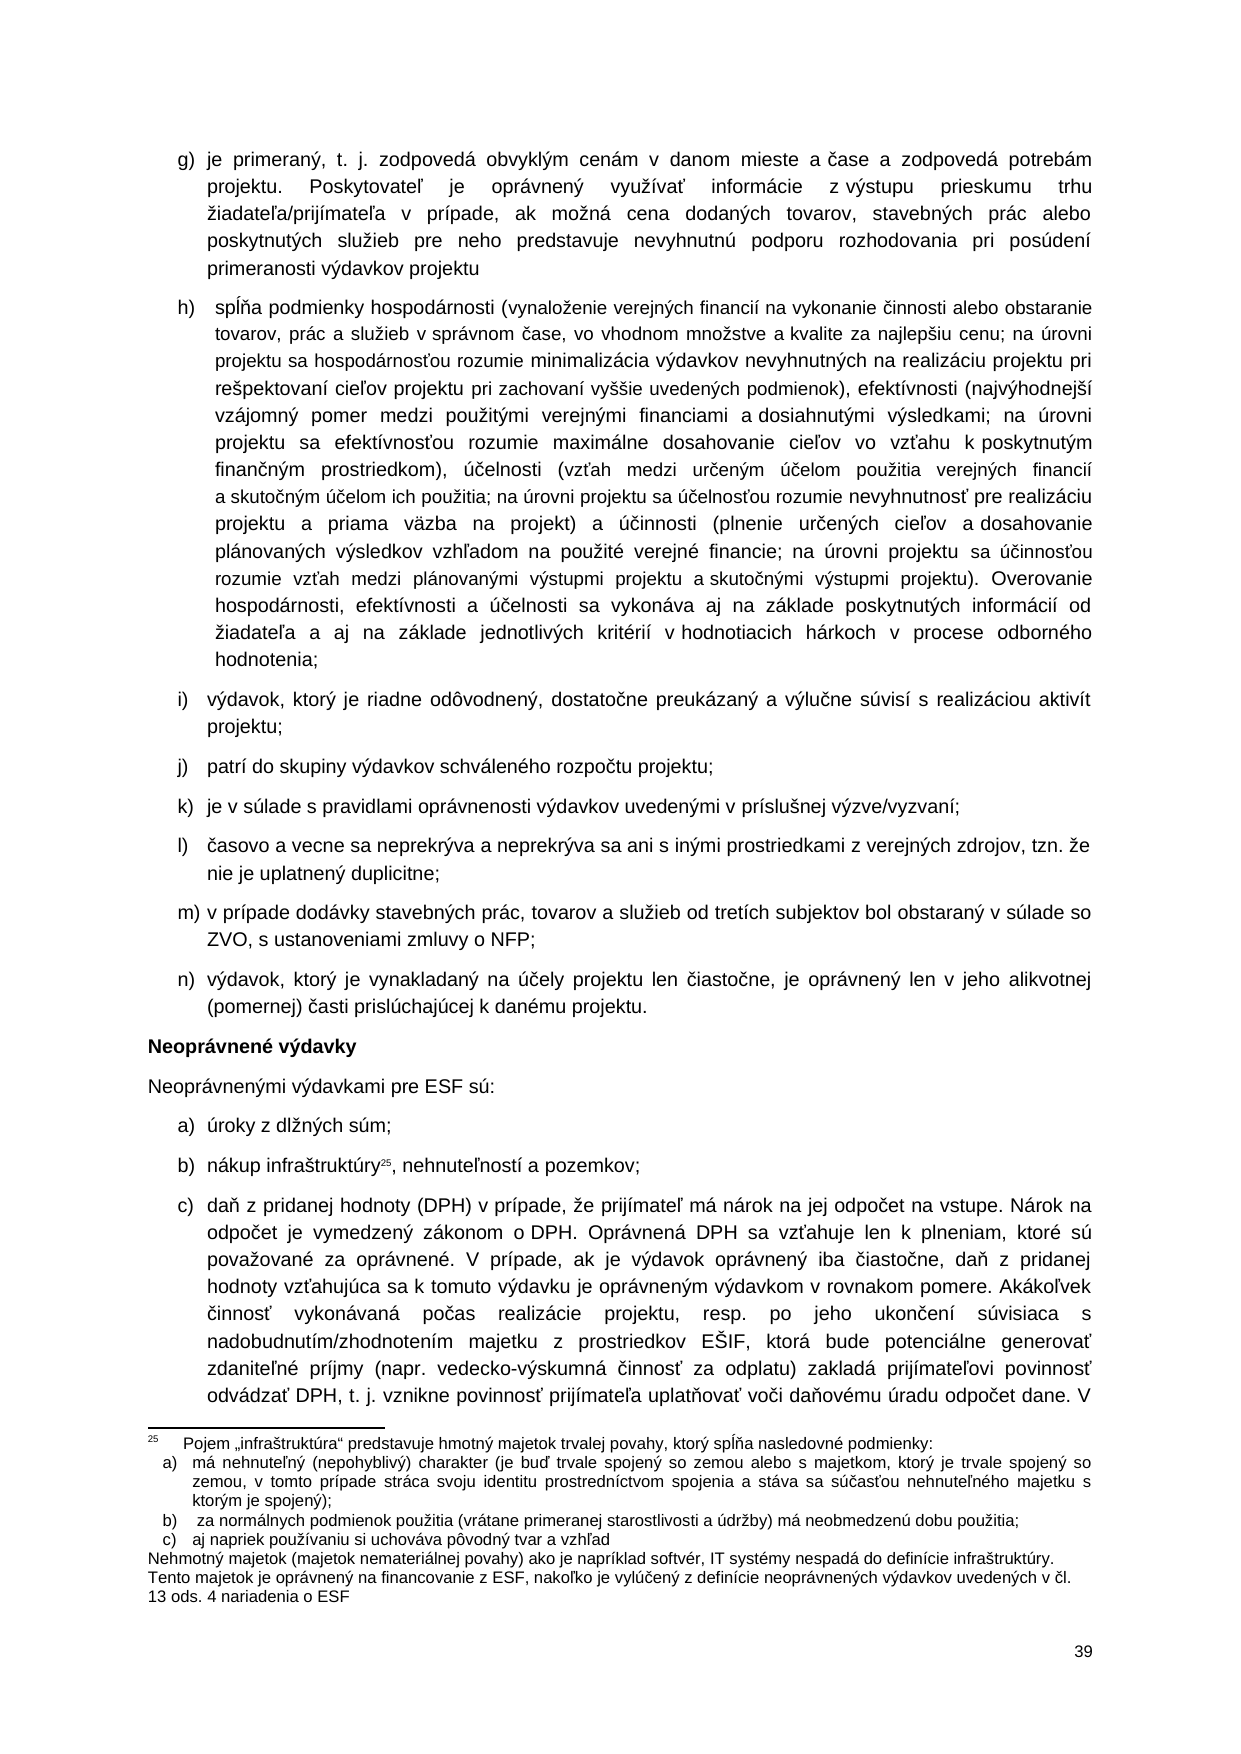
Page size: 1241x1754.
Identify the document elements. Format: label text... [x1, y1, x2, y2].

list výdavok, ktorý je riadne odôvodnený, dostatočne preukázaný a výlučne súvisí s realizáciou aktivít projektu; [177, 688, 1092, 738]
list nákup infraštruktúry, nehnuteľností a pozemkov; [177, 1154, 1092, 1177]
list je v súlade s pravidlami oprávnenosti výdavkov uvedenými v príslušnej výzve/vyzvaní; [177, 794, 1092, 817]
list v prípade dodávky stavebných prác, tovarov a služieb od tretích subjektov bol obstaraný v súlade so ZVO, s ustanoveniami zmluvy o NFP; [177, 901, 1092, 951]
list je primeraný, t. j. zodpovedá obvyklým cenám v danom mieste a čase a zodpovedá potrebám projektu. Poskytovateľ je oprávnený využívať informácie z výstupu prieskumu trhu žiadateľa/prijímateľa v prípade, ak možná cena dodaných tovarov, stavebných prác alebo poskytnutých služieb pre neho predstavuje nevyhnutnú podporu rozhodovania pri posúdení primeranosti výdavkov projektu [177, 148, 1092, 279]
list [177, 1193, 1092, 1407]
list spĺňa podmienky hospodárnosti (vynaloženie verejných financií na vykonanie činnosti alebo obstaranie tovarov, prác a služieb v správnom čase, vo vhodnom množstve a kvalite za najlepšiu cenu; na úrovni projektu sa hospodárnosťou rozumie minimalizácia výdavkov nevyhnutných na realizáciu projektu pri rešpektovaní cieľov projektu pri zachovaní vyššie uvedených podmienok), efektívnosti (najvýhodnejší vzájomný pomer medzi použitými verejnými financiami a dosiahnutými výsledkami; na úrovni projektu sa efektívnosťou rozumie maximálne dosahovanie cieľov vo vzťahu k poskytnutým finančným prostriedkom), účelnosti (vzťah medzi určeným účelom použitia verejných financií a skutočným účelom ich použitia; na úrovni projektu sa účelnosťou rozumie nevyhnutnosť pre realizáciu projektu a priama väzba na projekt) a účinnosti (plnenie určených cieľov a dosahovanie plánovaných výsledkov vzhľadom na použité verejné financie; na úrovni projektu sa účinnosťou rozumie vzťah medzi plánovanými výstupmi projektu a skutočnými výstupmi projektu). Overovanie hospodárnosti, efektívnosti a účelnosti sa vykonáva aj na základe poskytnutých informácií od žiadateľa a aj na základe jednotlivých kritérií v hodnotiacich hárkoch v procese odborného hodnotenia; [177, 296, 1092, 671]
list patrí do skupiny výdavkov schváleného rozpočtu projektu; [177, 755, 1092, 777]
list výdavok, ktorý je vynakladaný na účely projektu len čiastočne, je oprávnený len v jeho alikvotnej (pomernej) časti prislúchajúcej k danému projektu. [177, 968, 1092, 1018]
text Neoprávnenými výdavkami pre ESF sú: [148, 1074, 1092, 1097]
text Neoprávnené výdavky [148, 1035, 1092, 1057]
list úroky z dlžných súm; [177, 1114, 1092, 1137]
list časovo a vecne sa neprekrýva a neprekrýva sa ani s inými prostriedkami z verejných zdrojov, tzn. že nie je uplatnený duplicitne; [177, 834, 1092, 884]
